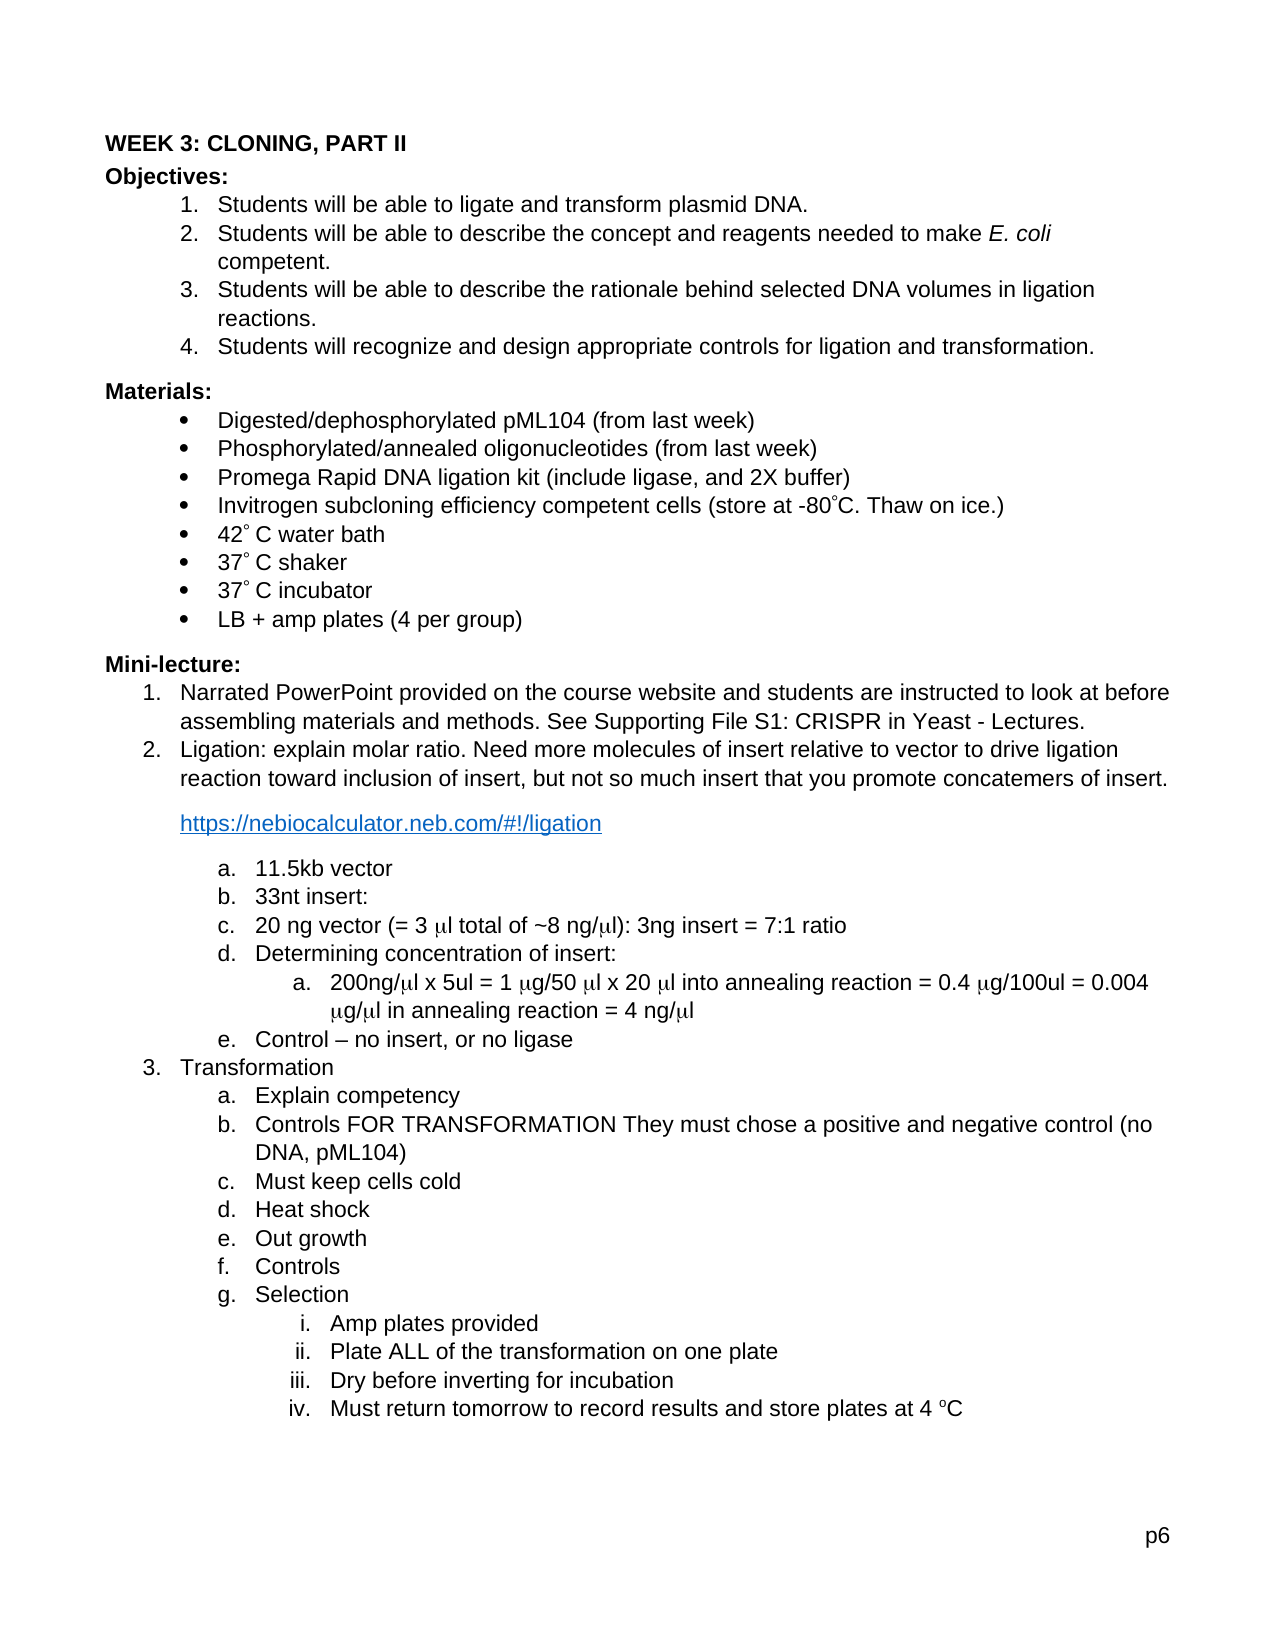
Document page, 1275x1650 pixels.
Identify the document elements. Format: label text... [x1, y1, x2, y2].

list Narrated PowerPoint provided on the course website and students are instructed to look at before assembling materials and methods. See Supporting File S1: CRISPR in Yeast - Lectures. [142, 679, 1170, 734]
list 20 ng vector (= 3 l total of ~8 ng/l): 3ng insert = 7:1 ratio [217, 912, 1170, 938]
subtitle Week 3: Cloning, Part II [105, 130, 1170, 156]
list Controls [217, 1253, 1170, 1279]
list 37 C incubator [180, 577, 1170, 604]
list Students will be able to describe the rationale behind selected DNA volumes in ligation reactions. [180, 276, 1170, 331]
list Transformation [142, 1054, 1170, 1080]
list Invitrogen subcloning efficiency competent cells (store at -80C. Thaw on ice.) [180, 492, 1170, 518]
list Amp plates provided [311, 1310, 1170, 1336]
list 42 C water bath [180, 521, 1170, 547]
list Explain competency [217, 1082, 1170, 1109]
list Phosphorylated/annealed oligonucleotides (from last week) [180, 435, 1170, 462]
list Digested/dephosphorylated pML104 (from last week) [180, 407, 1170, 433]
list Students will recognize and design appropriate controls for ligation and transformation. [180, 333, 1170, 359]
list Selection [217, 1281, 1170, 1308]
list Determining concentration of insert: [217, 940, 1170, 967]
list Ligation: explain molar ratio. Need more molecules of insert relative to vector to drive ligation reaction toward inclusion of insert, but not so much insert that you promote concatemers of insert. [142, 736, 1170, 791]
list Students will be able to ligate and transform plasmid DNA. [180, 191, 1170, 217]
list 33nt insert: [217, 883, 1170, 910]
list Heat shock [217, 1196, 1170, 1222]
list Controls FOR TRANSFORMATION They must chose a positive and negative control (no DNA, pML104) [217, 1111, 1170, 1166]
subtitle Materials: [105, 378, 1170, 405]
subtitle Objectives: [105, 163, 1170, 189]
list 200ng/l x 5ul = 1 g/50 l x 20 l into annealing reaction = 0.4 g/100ul = 0.004 g/l in annealing reaction = 4 ng/l [292, 969, 1170, 1023]
list Promega Rapid DNA ligation kit (include ligase, and 2X buffer) [180, 464, 1170, 490]
list LB + amp plates (4 per group) [180, 606, 1170, 632]
list Plate ALL of the transformation on one plate [311, 1338, 1170, 1365]
list Students will be able to describe the concept and reagents needed to make E. coli competent. [180, 219, 1170, 274]
text https://nebiocalculator.neb.com/#!/ligation [142, 810, 1170, 836]
list Out growth [217, 1224, 1170, 1251]
list 11.5kb vector [217, 855, 1170, 881]
list Must keep cells cold [217, 1168, 1170, 1194]
subtitle Mini-lecture: [105, 651, 1170, 677]
list Must return tomorrow to record results and store plates at 4 oC [311, 1395, 1170, 1422]
list Control – no insert, or no ligase [217, 1026, 1170, 1052]
list 37 C shaker [180, 549, 1170, 575]
list Dry before inverting for incubation [311, 1367, 1170, 1393]
